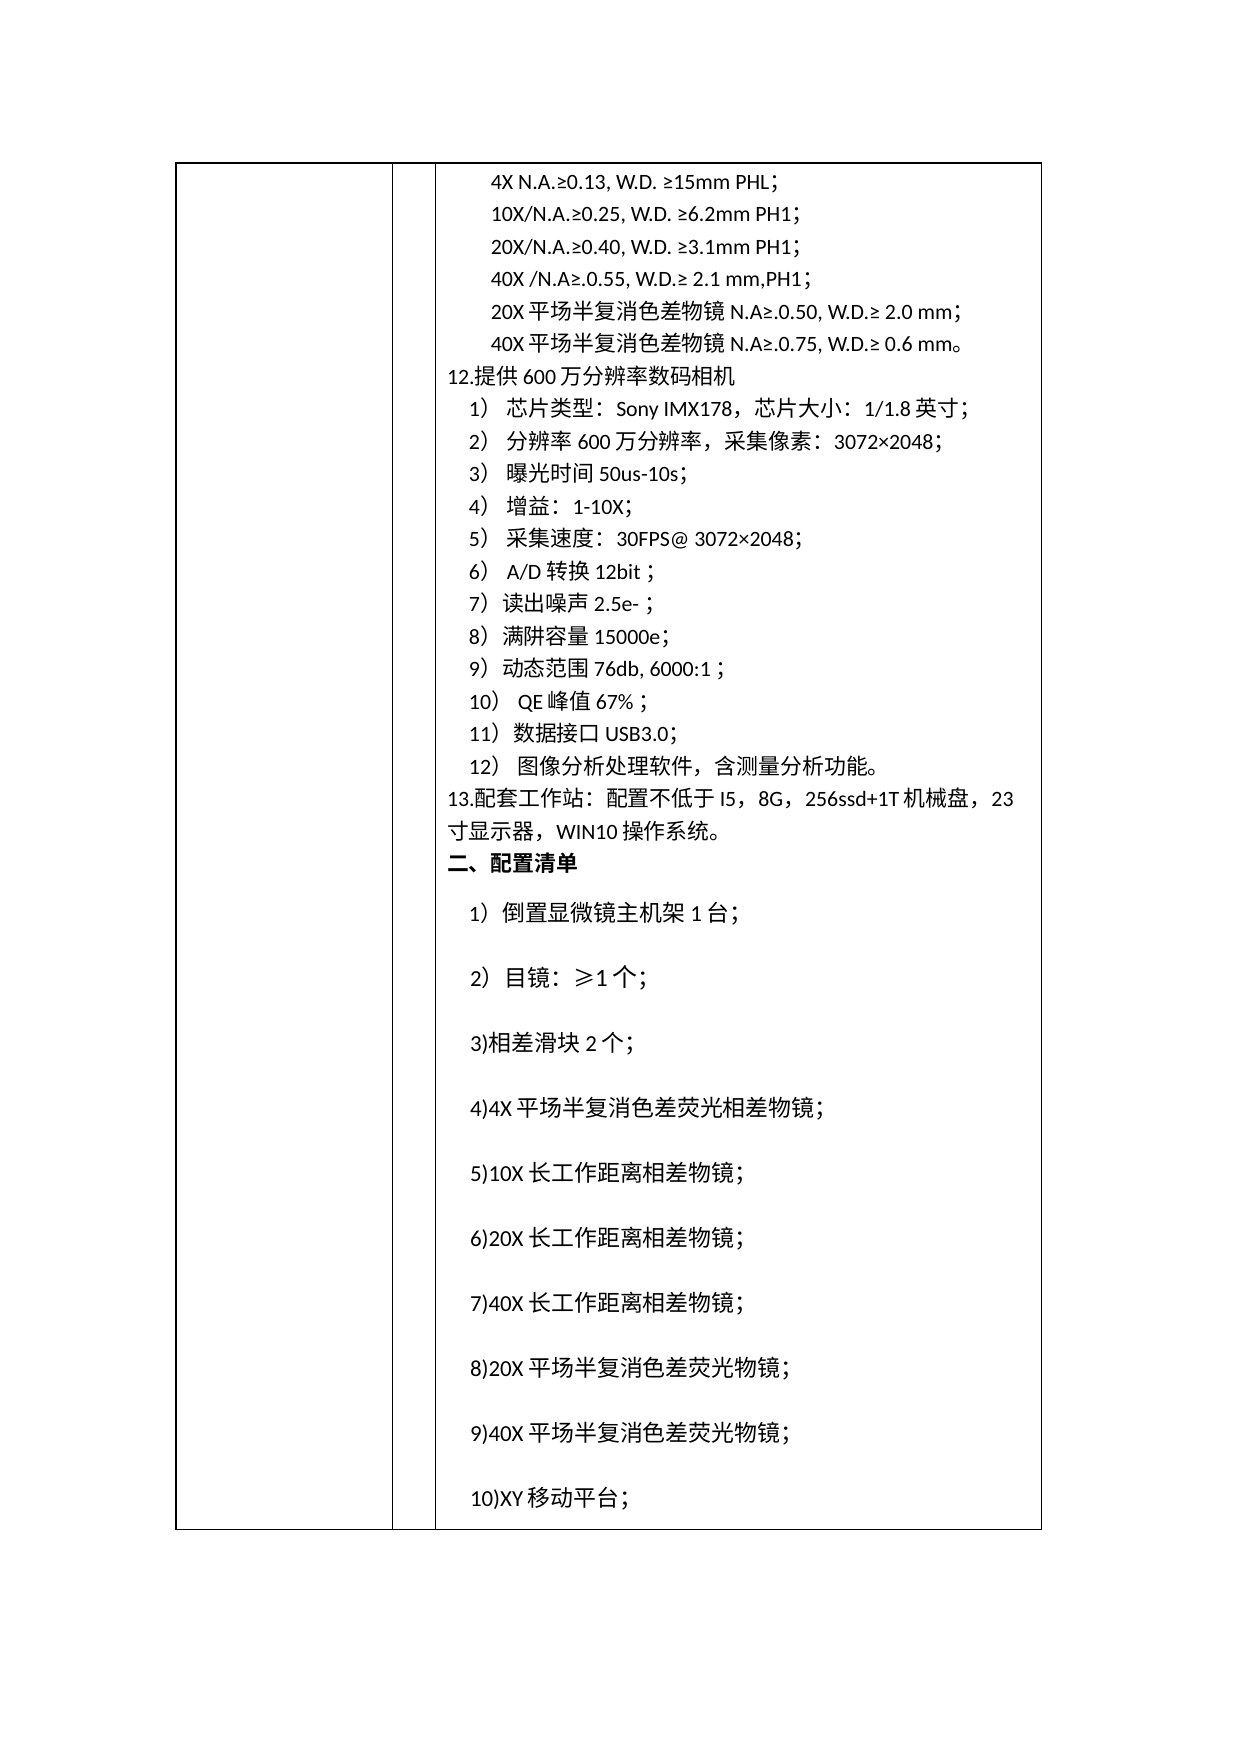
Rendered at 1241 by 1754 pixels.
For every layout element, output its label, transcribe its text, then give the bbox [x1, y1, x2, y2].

table_cell 1 [393, 164, 435, 1528]
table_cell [436, 164, 1041, 1528]
table_cell [177, 164, 392, 1528]
